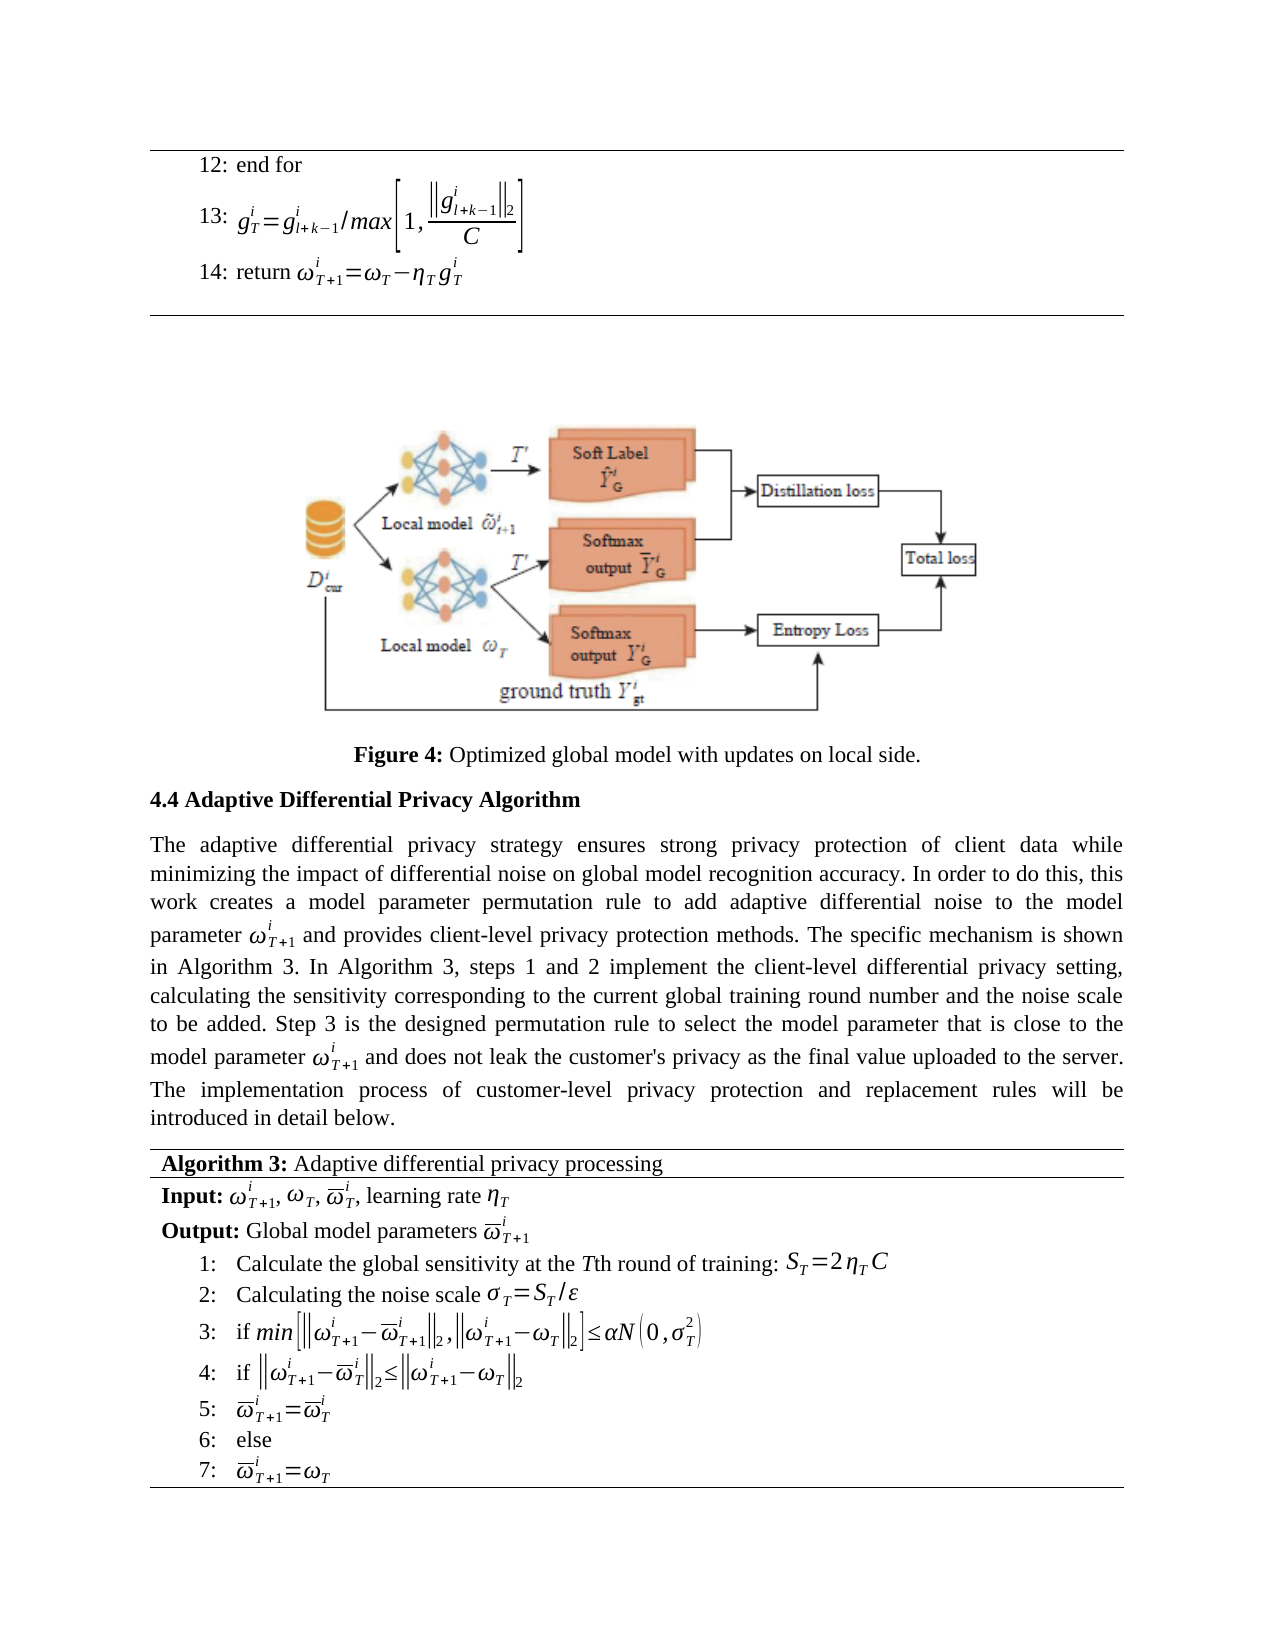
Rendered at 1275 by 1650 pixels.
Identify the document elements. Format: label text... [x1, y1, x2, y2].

picture [289, 406, 986, 722]
text The adaptive differential privacy strategy ensures strong privacy protection of client data while minimizing the impact of differential noise on global model recognition accuracy. In order to do this, this work creates a model parameter permutation rule to add adaptive differential noise to the model parameter and provides client-level privacy protection methods. The specific mechanism is shown in Algorithm 3. In Algorithm 3, steps 1 and 2 implement the client-level differential privacy setting, calculating the sensitivity corresponding to the current global training round number and the noise scale to be added. Step 3 is the designed permutation rule to select the model parameter that is close to the model parameter and does not leak the customer's privacy as the final value uploaded to the server. The implementation process of customer-level privacy protection and replacement rules will be introduced in detail below. [150, 831, 1125, 1131]
table_header Algorithm 3: Adaptive differential privacy processing [150, 1150, 1124, 1177]
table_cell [150, 1178, 1124, 1487]
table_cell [150, 151, 1124, 315]
text Figure 4: Optimized global model with updates on local side. [150, 741, 1125, 767]
text 4.4 Adaptive Differential Privacy Algorithm [150, 786, 1125, 812]
